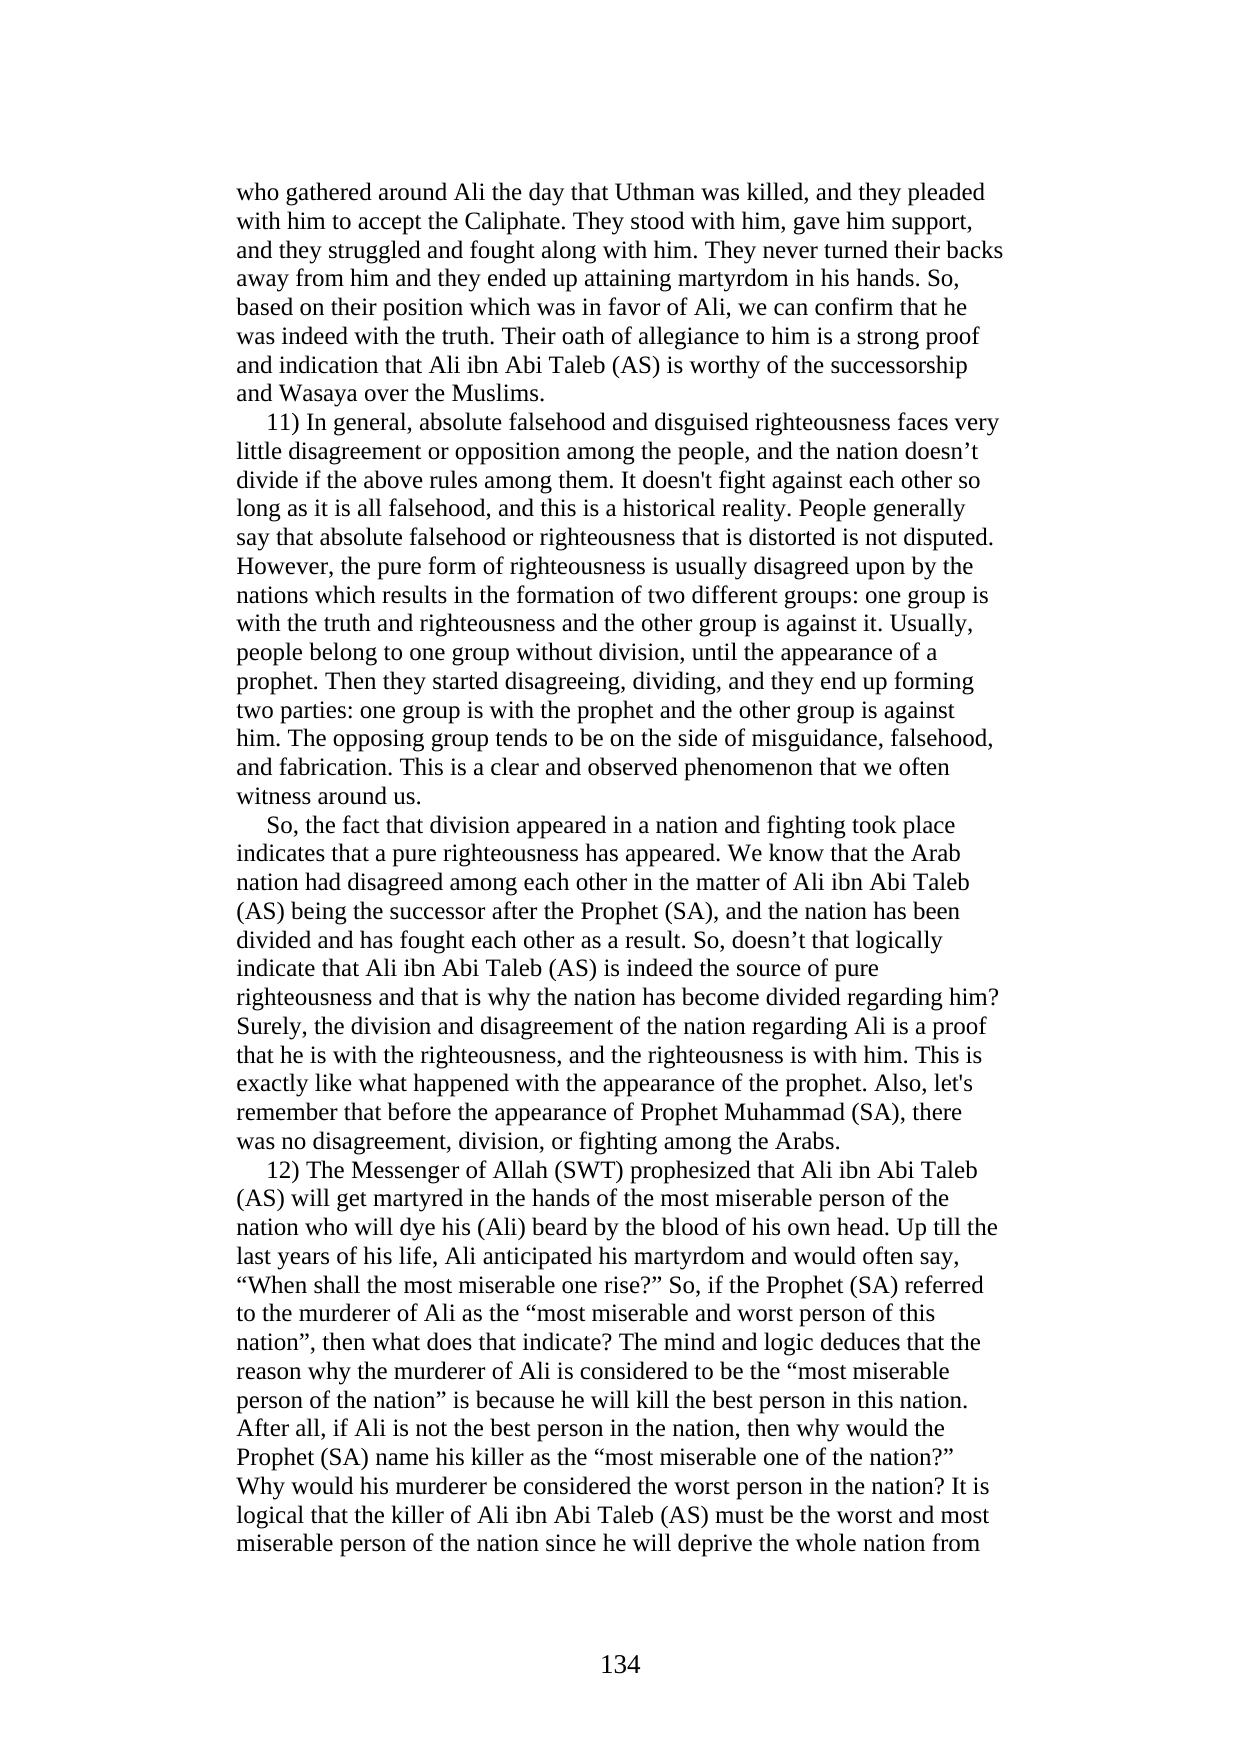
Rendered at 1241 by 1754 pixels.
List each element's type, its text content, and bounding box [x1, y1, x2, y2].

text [236, 177, 1004, 407]
text So, the fact that division appeared in a nation and fighting took place indicates that a pure righteousness has appeared. We know that the Arab nation had disagreed among each other in the matter of Ali ibn Abi Taleb (AS) being the successor after the Prophet (SA), and the nation has been divided and has fought each other as a result. So, doesn’t that logically indicate that Ali ibn Abi Taleb (AS) is indeed the source of pure righteousness and that is why the nation has become divided regarding him? Surely, the division and disagreement of the nation regarding Ali is a proof that he is with the righteousness, and the righteousness is with him. This is exactly like what happened with the appearance of the prophet. Also, let's remember that before the appearance of Prophet Muhammad (SA), there was no disagreement, division, or fighting among the Arabs. [236, 810, 1004, 1155]
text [236, 1155, 1004, 1557]
text 11) In general, absolute falsehood and disguised righteousness faces very little disagreement or opposition among the people, and the nation doesn’t divide if the above rules among them. It doesn't fight against each other so long as it is all falsehood, and this is a historical reality. People generally say that absolute falsehood or righteousness that is distorted is not disputed. However, the pure form of righteousness is usually disagreed upon by the nations which results in the formation of two different groups: one group is with the truth and righteousness and the other group is against it. Usually, people belong to one group without division, until the appearance of a prophet. Then they started disagreeing, dividing, and they end up forming two parties: one group is with the prophet and the other group is against him. The opposing group tends to be on the side of misguidance, falsehood, and fabrication. This is a clear and observed phenomenon that we often witness around us. [236, 407, 1004, 810]
